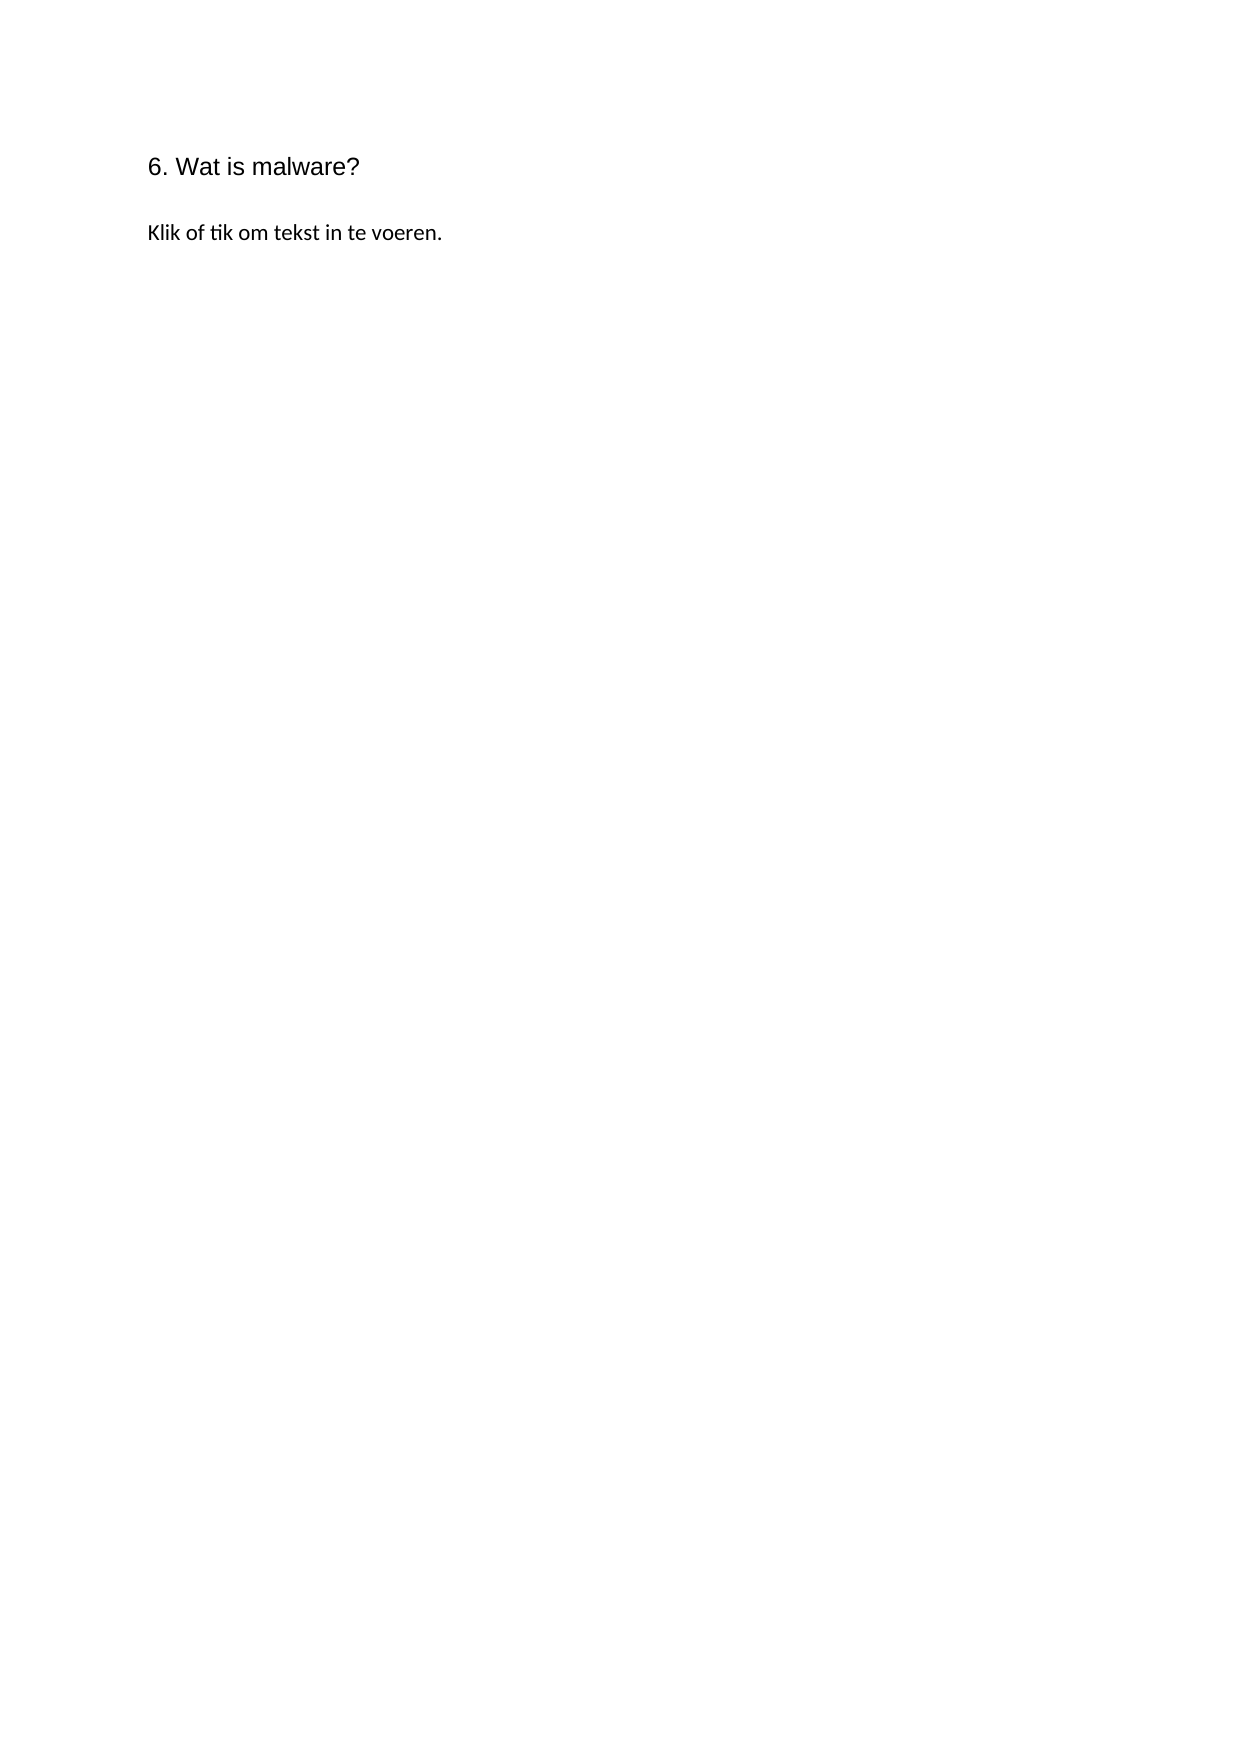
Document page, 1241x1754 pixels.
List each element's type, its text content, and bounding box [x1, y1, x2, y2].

text 6. Wat is malware? [148, 148, 1093, 180]
